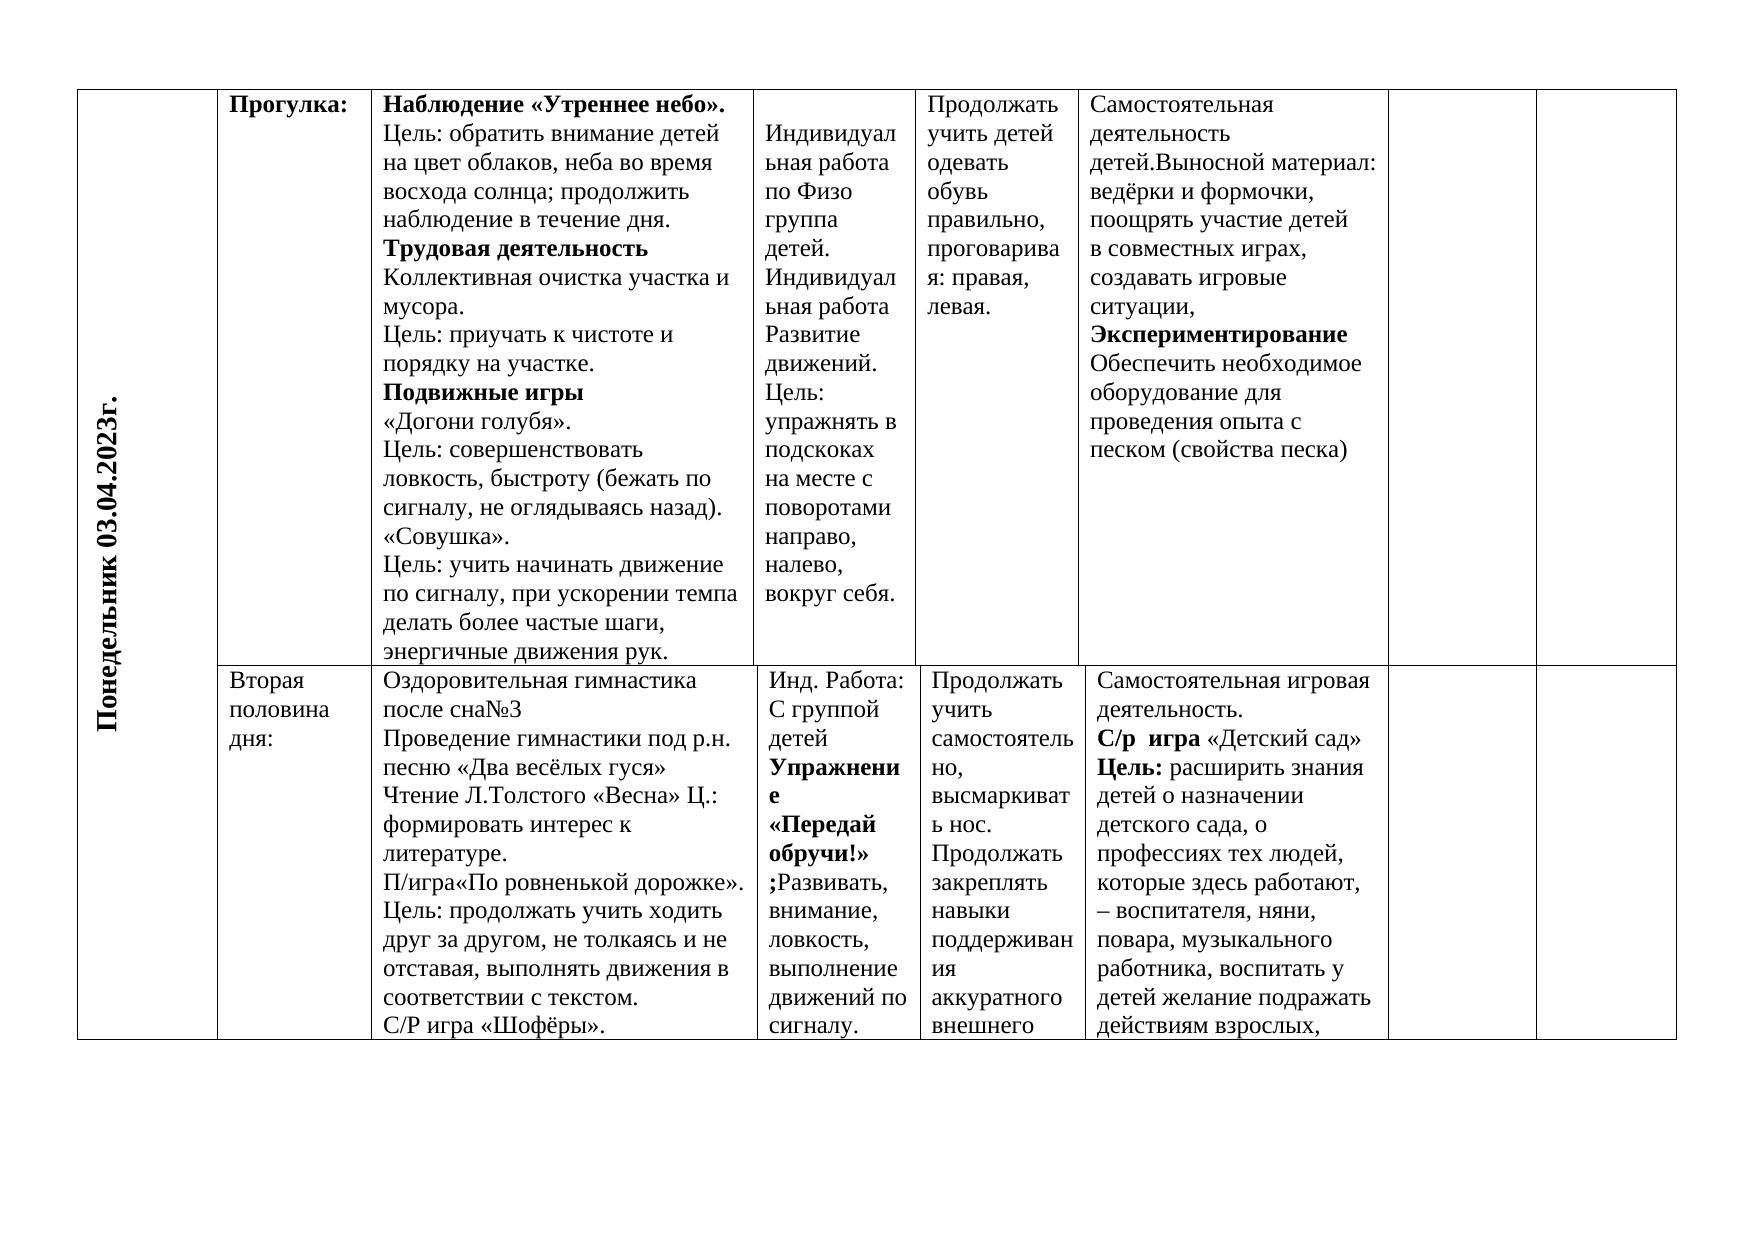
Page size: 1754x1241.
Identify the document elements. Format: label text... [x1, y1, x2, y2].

table_cell [1537, 666, 1676, 1039]
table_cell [1086, 666, 1388, 1039]
table_cell Индивидуальная работа по Физо группа детей. Индивидуальная работа Развитие движений. Цель: упражнять в подскоках на месте с поворотами направо, налево, вокруг себя. [754, 90, 915, 664]
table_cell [372, 666, 757, 1039]
table_cell [1537, 90, 1676, 664]
table_cell Прогулка: [218, 90, 371, 664]
table_cell Наблюдение «Утреннее небо». Цель: обратить внимание детей на цвет облаков, неба во время восхода солнца; продолжить наблюдение в течение дня. Трудовая деятельность Коллективная очистка участка и мусора. Цель: приучать к чистоте и порядку на участке. Подвижные игры «Догони голубя». Цель: совершенствовать ловкость, быстроту (бежать по сигналу, не оглядываясь назад). «Совушка». Цель: учить начинать движение по сигналу, при ускорении темпа делать более частые шаги, энергичные движения рук. [372, 90, 753, 664]
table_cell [218, 666, 371, 1039]
table_cell Продолжать учить детей одевать обувь правильно, проговаривая: правая, левая. [916, 90, 1078, 664]
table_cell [758, 666, 920, 1039]
table_cell [1389, 90, 1536, 664]
table_cell Самостоятельная деятельность детей.Выносной материал: ведёрки и формочки, поощрять участие детей в совместных играх, создавать игровые ситуации, Экспериментирование Обеспечить необходимое оборудование для проведения опыта с песком (свойства песка) [1079, 90, 1388, 664]
table_cell [1389, 666, 1536, 1039]
table_cell Понедельник 03.04.2023г. [78, 90, 217, 1039]
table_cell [921, 666, 1085, 1039]
